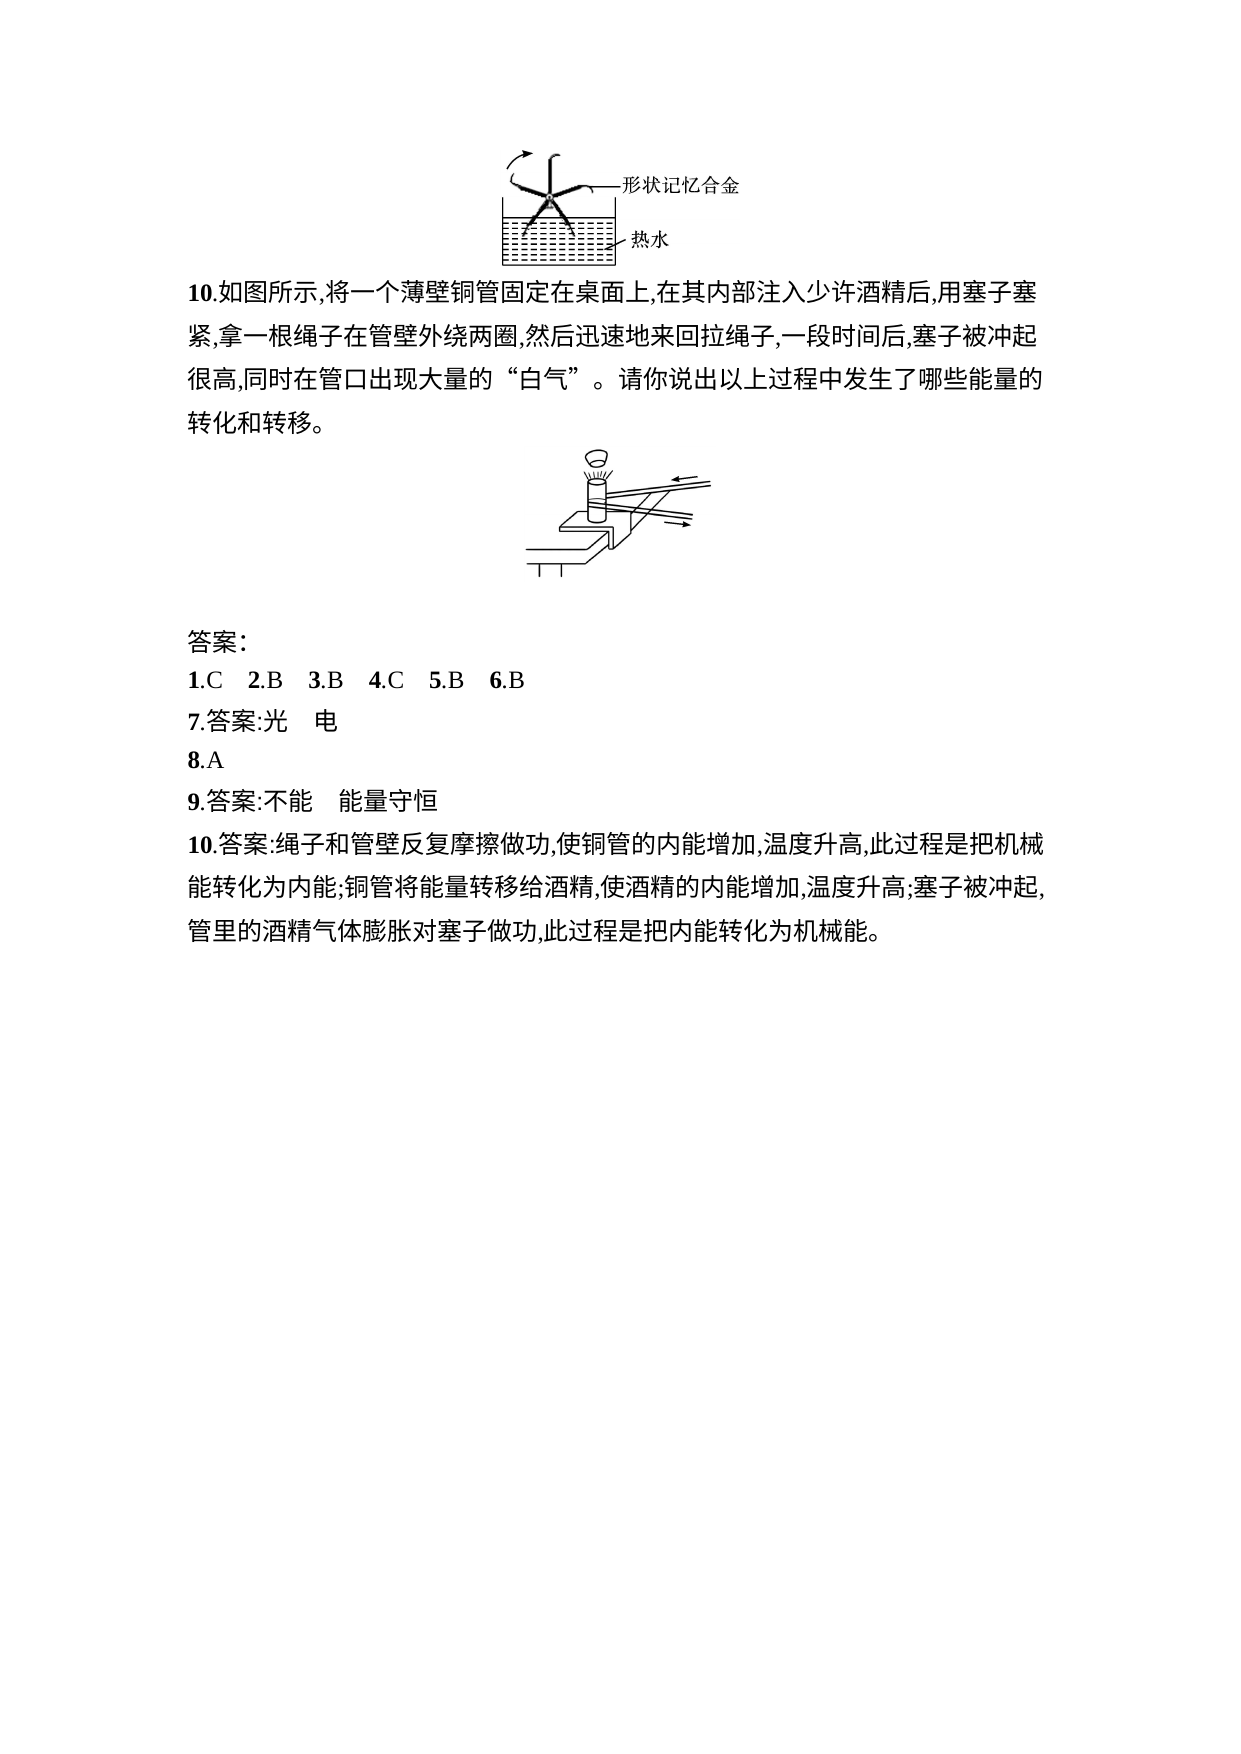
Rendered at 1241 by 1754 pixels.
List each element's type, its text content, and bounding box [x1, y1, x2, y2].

text 9.答案:不能 能量守恒 [187, 781, 1053, 817]
text 答案： [187, 622, 1053, 658]
picture [500, 150, 740, 267]
text 10.答案:绳子和管壁反复摩擦做功,使铜管的内能增加,温度升高,此过程是把机械能转化为内能;铜管将能量转移给酒精,使酒精的内能增加,温度升高;塞子被冲起,管里的酒精气体膨胀对塞子做功,此过程是把内能转化为机械能。 [187, 824, 1053, 947]
text 8.A [187, 745, 1053, 774]
picture [524, 446, 716, 582]
text 1.C 2.B 3.B 4.C 5.B 6.B [187, 666, 1053, 694]
text 7.答案:光 电 [187, 702, 1053, 738]
text 10.如图所示,将一个薄壁铜管固定在桌面上,在其内部注入少许酒精后,用塞子塞紧,拿一根绳子在管壁外绕两圈,然后迅速地来回拉绳子,一段时间后,塞子被冲起很高,同时在管口出现大量的“白气”。请你说出以上过程中发生了哪些能量的转化和转移。 [187, 273, 1053, 439]
